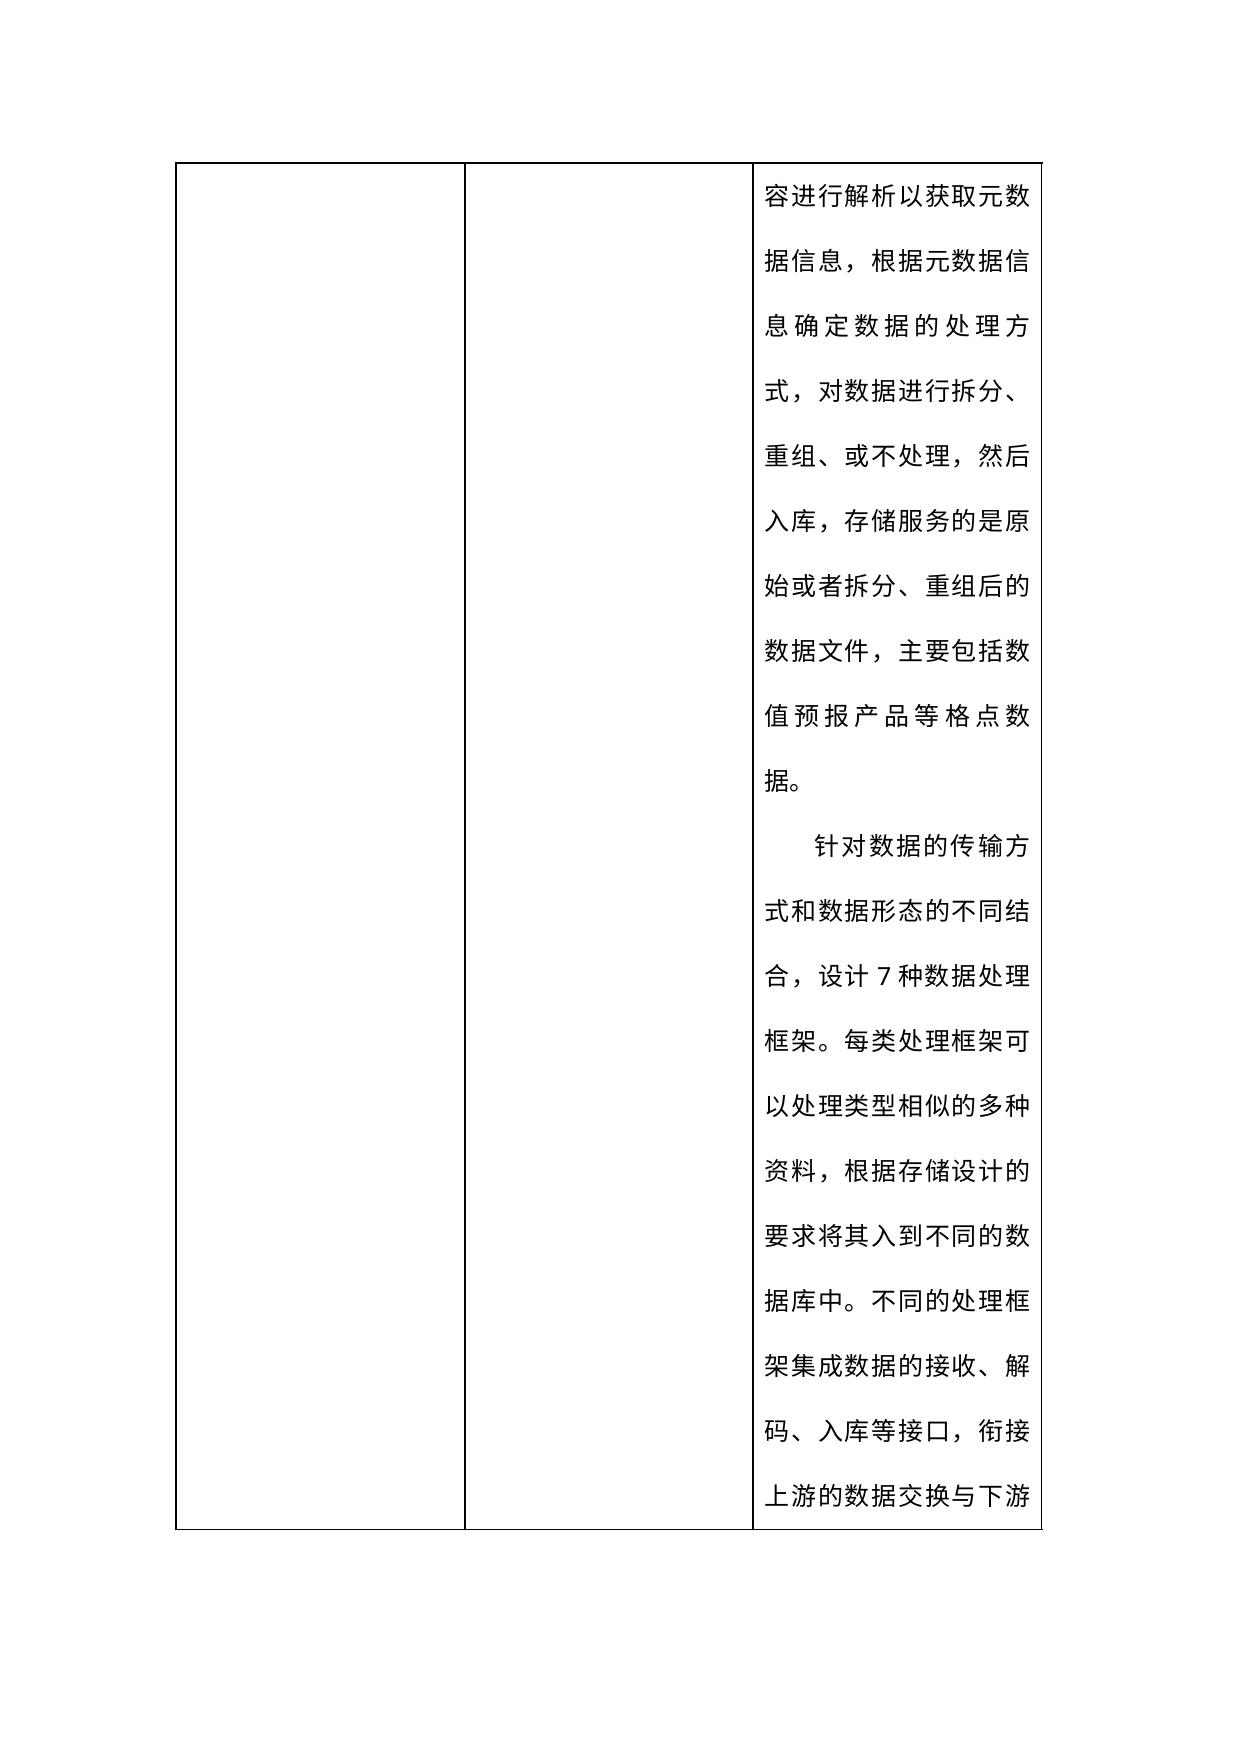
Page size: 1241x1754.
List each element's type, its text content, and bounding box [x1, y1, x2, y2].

table_cell 1 [177, 164, 464, 1528]
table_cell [754, 164, 1041, 1528]
table_cell [466, 164, 752, 1528]
